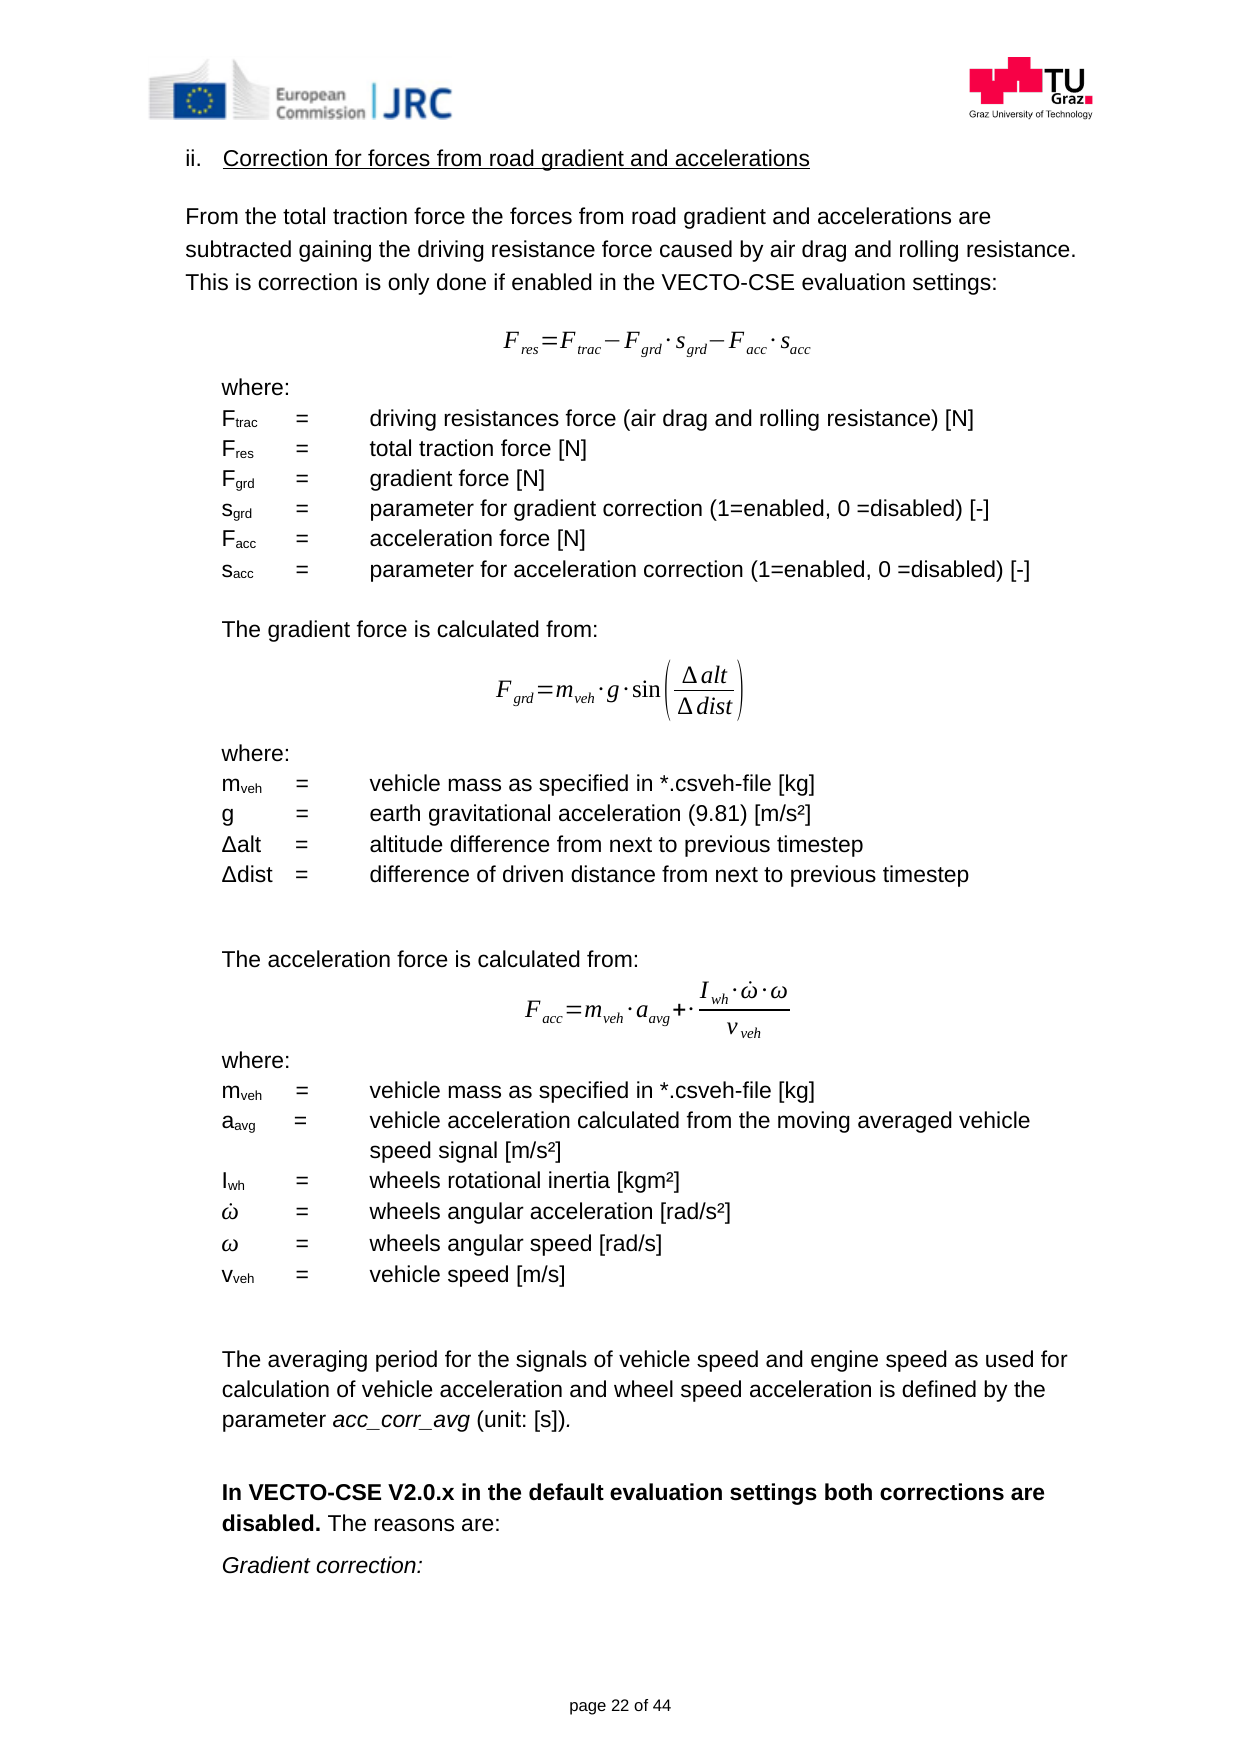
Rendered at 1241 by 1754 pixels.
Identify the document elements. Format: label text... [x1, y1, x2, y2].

list Δdist = difference of driven distance from next to previous timestep [221, 861, 1092, 887]
list In VECTO-CSE V2.0.x in the default evaluation settings both corrections are disabled. The reasons are: [222, 1479, 1092, 1536]
list = wheels angular acceleration [rad/s²] [221, 1198, 1092, 1225]
list Correction for forces from road gradient and accelerations [185, 145, 1092, 171]
list mveh = vehicle mass as specified in *.csveh-file [kg] [221, 1077, 1092, 1103]
picture [969, 57, 1093, 120]
list Fgrd = gradient force [N] [221, 465, 1092, 491]
list The averaging period for the signals of vehicle speed and engine speed as used for calculation of vehicle acceleration and wheel speed acceleration is defined by the parameter acc_corr_avg (unit: [s]). [222, 1346, 1092, 1433]
list Facc = acceleration force [N] [221, 525, 1092, 552]
list Δalt = altitude difference from next to previous timestep [221, 831, 1092, 857]
list where: [222, 1047, 1092, 1073]
list sgrd = parameter for gradient correction (1=enabled, 0 =disabled) [-] [221, 495, 1092, 521]
list Fres = total traction force [N] [221, 435, 1092, 461]
picture [147, 56, 453, 120]
list where: [221, 740, 1092, 766]
text From the total traction force the forces from road gradient and accelerations are subtracted gaining the driving resistance force caused by air drag and rolling resistance. This is correction is only done if enabled in the VECTO-CSE evaluation settings: [185, 203, 1092, 295]
list The acceleration force is calculated from: [221, 946, 1092, 973]
list Gradient correction: [222, 1552, 1092, 1579]
list The gradient force is calculated from: [221, 616, 1092, 642]
list Iwh = wheels rotational inertia [kgm²] [221, 1167, 1092, 1194]
list sacc = parameter for acceleration correction (1=enabled, 0 =disabled) [-] [221, 556, 1092, 582]
list Ftrac = driving resistances force (air drag and rolling resistance) [N] [221, 404, 1092, 431]
list vveh = vehicle speed [m/s] [221, 1261, 1092, 1287]
list mveh = vehicle mass as specified in *.csveh-file [kg] [221, 770, 1092, 797]
list aavg = vehicle acceleration calculated from the moving averaged vehicle speed signal [m/s²] [221, 1107, 1092, 1164]
list where: [221, 374, 1092, 401]
list = wheels angular speed [rad/s] [221, 1229, 1092, 1257]
list g = earth gravitational acceleration (9.81) [m/s²] [221, 800, 1092, 827]
